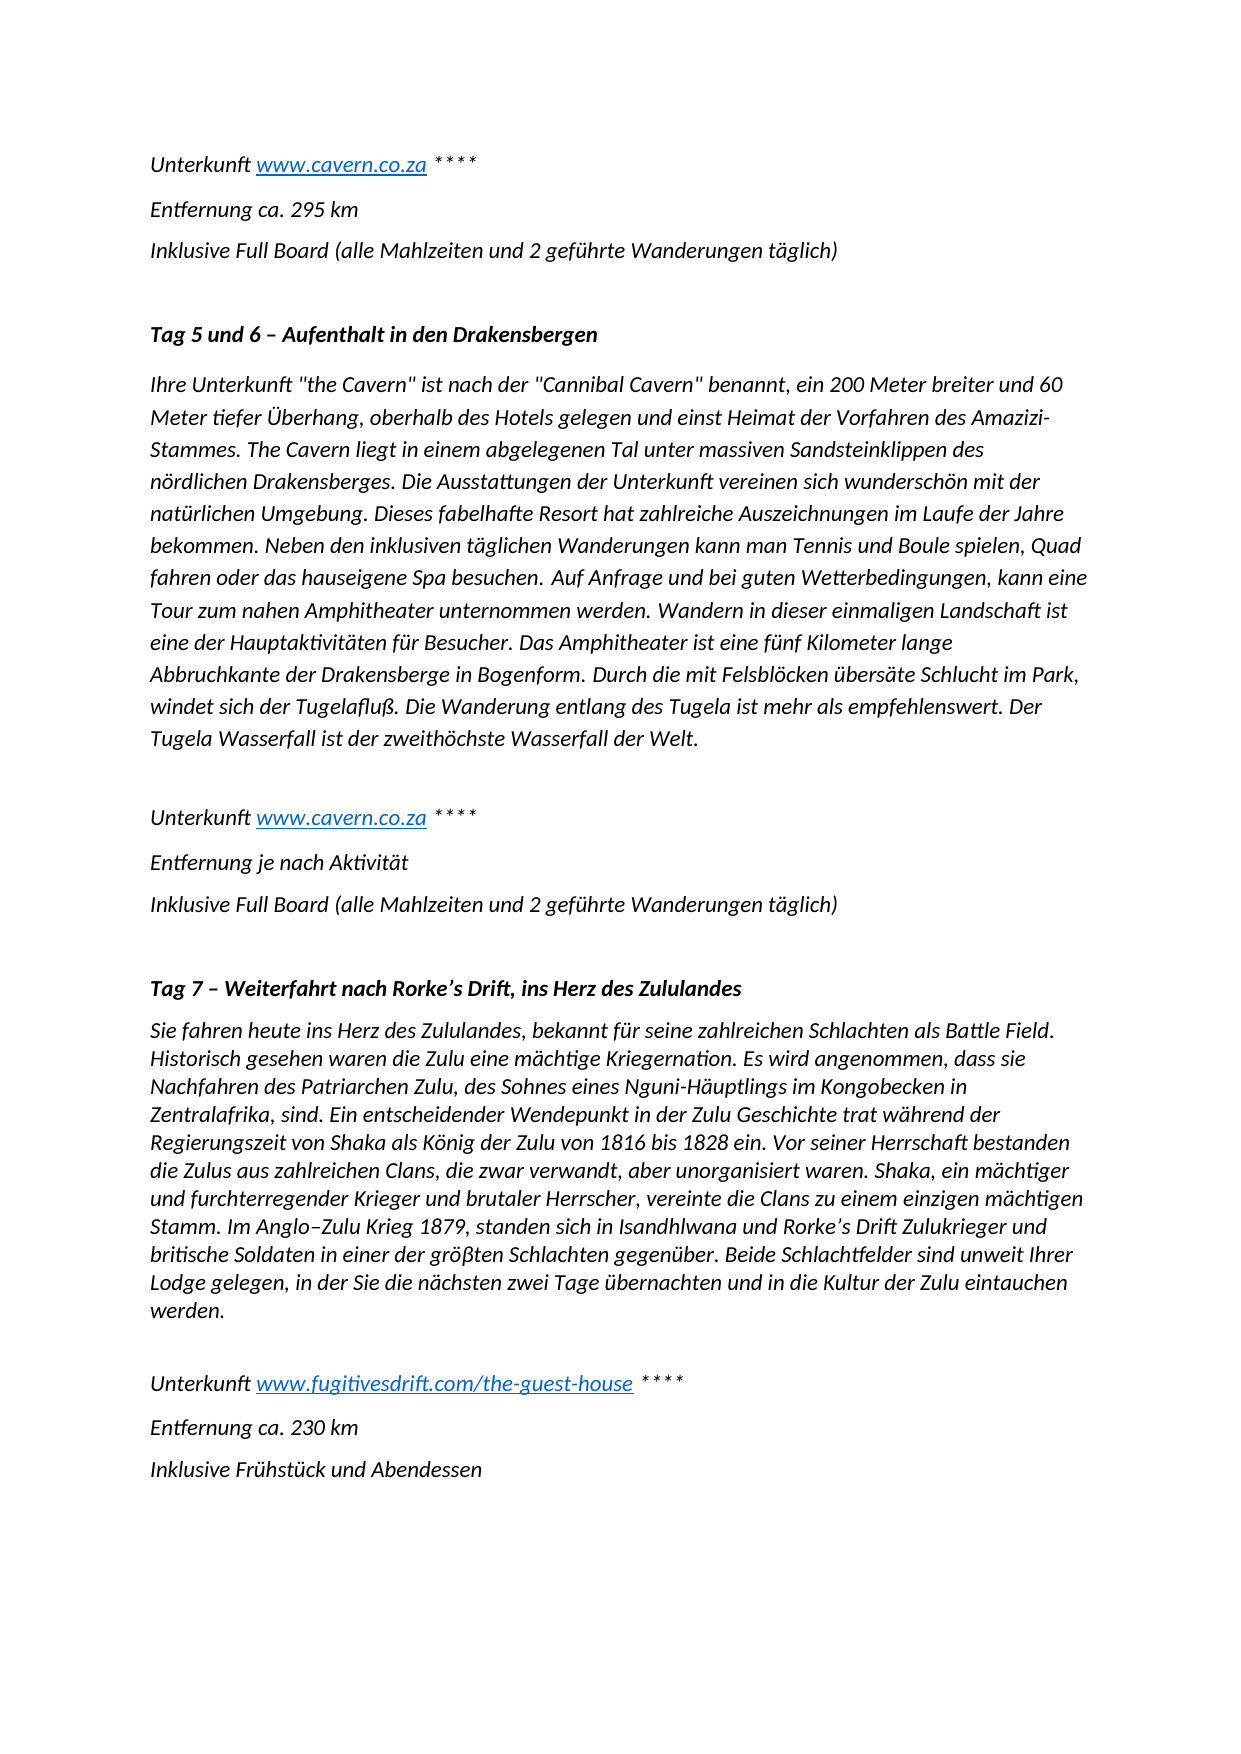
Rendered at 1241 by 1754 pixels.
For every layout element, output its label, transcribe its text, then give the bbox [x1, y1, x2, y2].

text Entfernung ca. 295 km [150, 195, 1090, 223]
text Ihre Unterkunft "the Cavern" ist nach der "Cannibal Cavern" benannt, ein 200 Meter breiter und 60 Meter tiefer Überhang, oberhalb des Hotels gelegen und einst Heimat der Vorfahren des Amazizi-Stammes. The Cavern liegt in einem abgelegenen Tal unter massiven Sandsteinklippen des nördlichen Drakensberges. Die Ausstattungen der Unterkunft vereinen sich wunderschön mit der natürlichen Umgebung. Dieses fabelhafte Resort hat zahlreiche Auszeichnungen im Laufe der Jahre bekommen. Neben den inklusiven täglichen Wanderungen kann man Tennis und Boule spielen, Quad fahren oder das hauseigene Spa besuchen. Auf Anfrage und bei guten Wetterbedingungen, kann eine Tour zum nahen Amphitheater unternommen werden. Wandern in dieser einmaligen Landschaft ist eine der Hauptaktivitäten für Besucher. Das Amphitheater ist eine fünf Kilometer lange Abbruchkante der Drakensberge in Bogenform. Durch die mit Felsblöcken übersäte Schlucht im Park, windet sich der Tugelafluß. Die Wanderung entlang des Tugela ist mehr als empfehlenswert. Der Tugela Wasserfall ist der zweithöchste Wasserfall der Welt. [150, 370, 1090, 752]
text Tag 5 und 6 – Aufenthalt in den Drakensbergen [150, 321, 1090, 349]
text Inklusive Full Board (alle Mahlzeiten und 2 geführte Wanderungen täglich) [150, 237, 1090, 265]
text Unterkunft www.cavern.co.za **** [150, 803, 1090, 832]
text Unterkunft www.cavern.co.za **** [150, 150, 1090, 178]
text Entfernung je nach Aktivität [150, 848, 1090, 876]
text Inklusive Full Board (alle Mahlzeiten und 2 geführte Wanderungen täglich) [150, 890, 1090, 918]
text Tag 7 – Weiterfahrt nach Rorke’s Drift, ins Herz des Zululandes [150, 974, 1090, 1002]
text Inklusive Frühstück und Abendessen [150, 1456, 1090, 1483]
text Sie fahren heute ins Herz des Zululandes, bekannt für seine zahlreichen Schlachten als Battle Field. Historisch gesehen waren die Zulu eine mächtige Kriegernation. Es wird angenommen, dass sie Nachfahren des Patriarchen Zulu, des Sohnes eines Nguni-Häuptlings im Kongobecken in Zentralafrika, sind. Ein entscheidender Wendepunkt in der Zulu Geschichte trat während der Regierungszeit von Shaka als König der Zulu von 1816 bis 1828 ein. Vor seiner Herrschaft bestanden die Zulus aus zahlreichen Clans, die zwar verwandt, aber unorganisiert waren. Shaka, ein mächtiger und furchterregender Krieger und brutaler Herrscher, vereinte die Clans zu einem einzigen mächtigen Stamm. Im Anglo–Zulu Krieg 1879, standen sich in Isandhlwana und Rorke’s Drift Zulukrieger und britische Soldaten in einer der gröβten Schlachten gegenüber. Beide Schlachtfelder sind unweit Ihrer Lodge gelegen, in der Sie die nächsten zwei Tage übernachten und in die Kultur der Zulu eintauchen werden. [150, 1016, 1090, 1324]
text Entfernung ca. 230 km [150, 1413, 1090, 1442]
text Unterkunft www.fugitivesdrift.com/the-guest-house **** [150, 1369, 1090, 1397]
